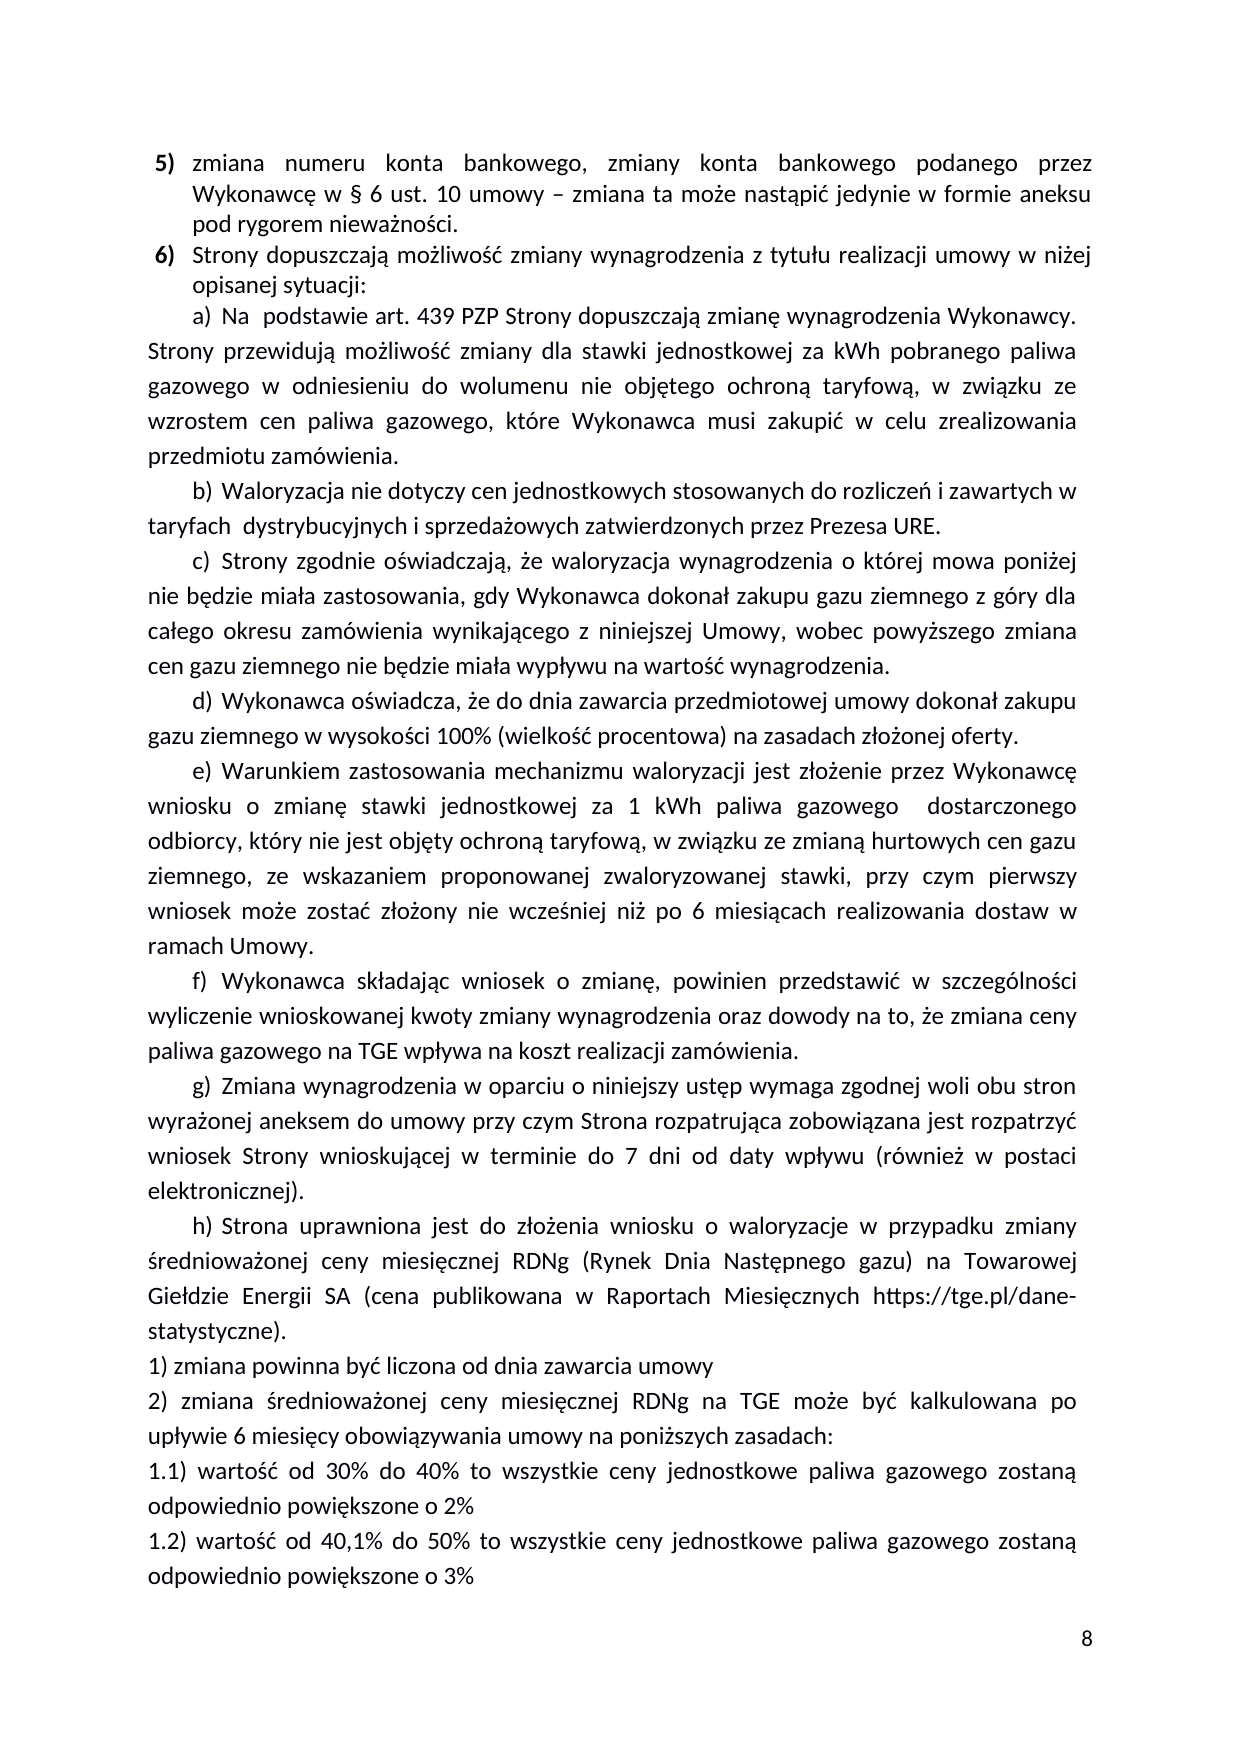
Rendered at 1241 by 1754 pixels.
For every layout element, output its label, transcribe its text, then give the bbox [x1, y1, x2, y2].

list Strony dopuszczają możliwość zmiany wynagrodzenia z tytułu realizacji umowy w niżej opisanej sytuacji: [154, 239, 1093, 300]
list zmiana numeru konta bankowego, zmiany konta bankowego podanego przez Wykonawcę w § 6 ust. 10 umowy – zmiana ta może nastąpić jedynie w formie aneksu pod rygorem nieważności. [154, 148, 1093, 239]
text 1.1) wartość od 30% do 40% to wszystkie ceny jednostkowe paliwa gazowego zostaną odpowiednio powiększone o 2% [148, 1455, 1078, 1521]
text c) Strony zgodnie oświadczają, że waloryzacja wynagrodzenia o której mowa poniżej nie będzie miała zastosowania, gdy Wykonawca dokonał zakupu gazu ziemnego z góry dla całego okresu zamówienia wynikającego z niniejszej Umowy, wobec powyższego zmiana cen gazu ziemnego nie będzie miała wypływu na wartość wynagrodzenia. [148, 545, 1078, 681]
text e) Warunkiem zastosowania mechanizmu waloryzacji jest złożenie przez Wykonawcę wniosku o zmianę stawki jednostkowej za 1 kWh paliwa gazowego dostarczonego odbiorcy, który nie jest objęty ochroną taryfową, w związku ze zmianą hurtowych cen gazu ziemnego, ze wskazaniem proponowanej zwaloryzowanej stawki, przy czym pierwszy wniosek może zostać złożony nie wcześniej niż po 6 miesiącach realizowania dostaw w ramach Umowy. [148, 755, 1078, 961]
text 1) zmiana powinna być liczona od dnia zawarcia umowy [148, 1350, 1078, 1381]
text a) Na podstawie art. 439 PZP Strony dopuszczają zmianę wynagrodzenia Wykonawcy. Strony przewidują możliwość zmiany dla stawki jednostkowej za kWh pobranego paliwa gazowego w odniesieniu do wolumenu nie objętego ochroną taryfową, w związku ze wzrostem cen paliwa gazowego, które Wykonawca musi zakupić w celu zrealizowania przedmiotu zamówienia. [148, 300, 1078, 471]
text 1.2) wartość od 40,1% do 50% to wszystkie ceny jednostkowe paliwa gazowego zostaną odpowiednio powiększone o 3% [148, 1525, 1078, 1591]
text h) Strona uprawniona jest do złożenia wniosku o waloryzacje w przypadku zmiany średnioważonej ceny miesięcznej RDNg (Rynek Dnia Następnego gazu) na Towarowej Giełdzie Energii SA (cena publikowana w Raportach Miesięcznych https://tge.pl/dane-statystyczne). [148, 1210, 1078, 1346]
text b) Waloryzacja nie dotyczy cen jednostkowych stosowanych do rozliczeń i zawartych w taryfach dystrybucyjnych i sprzedażowych zatwierdzonych przez Prezesa URE. [148, 475, 1078, 541]
text d) Wykonawca oświadcza, że do dnia zawarcia przedmiotowej umowy dokonał zakupu gazu ziemnego w wysokości 100% (wielkość procentowa) na zasadach złożonej oferty. [148, 685, 1078, 751]
text 2) zmiana średnioważonej ceny miesięcznej RDNg na TGE może być kalkulowana po upływie 6 miesięcy obowiązywania umowy na poniższych zasadach: [148, 1385, 1078, 1451]
text g) Zmiana wynagrodzenia w oparciu o niniejszy ustęp wymaga zgodnej woli obu stron wyrażonej aneksem do umowy przy czym Strona rozpatrująca zobowiązana jest rozpatrzyć wniosek Strony wnioskującej w terminie do 7 dni od daty wpływu (również w postaci elektronicznej). [148, 1070, 1078, 1206]
text f) Wykonawca składając wniosek o zmianę, powinien przedstawić w szczególności wyliczenie wnioskowanej kwoty zmiany wynagrodzenia oraz dowody na to, że zmiana ceny paliwa gazowego na TGE wpływa na koszt realizacji zamówienia. [148, 965, 1078, 1066]
